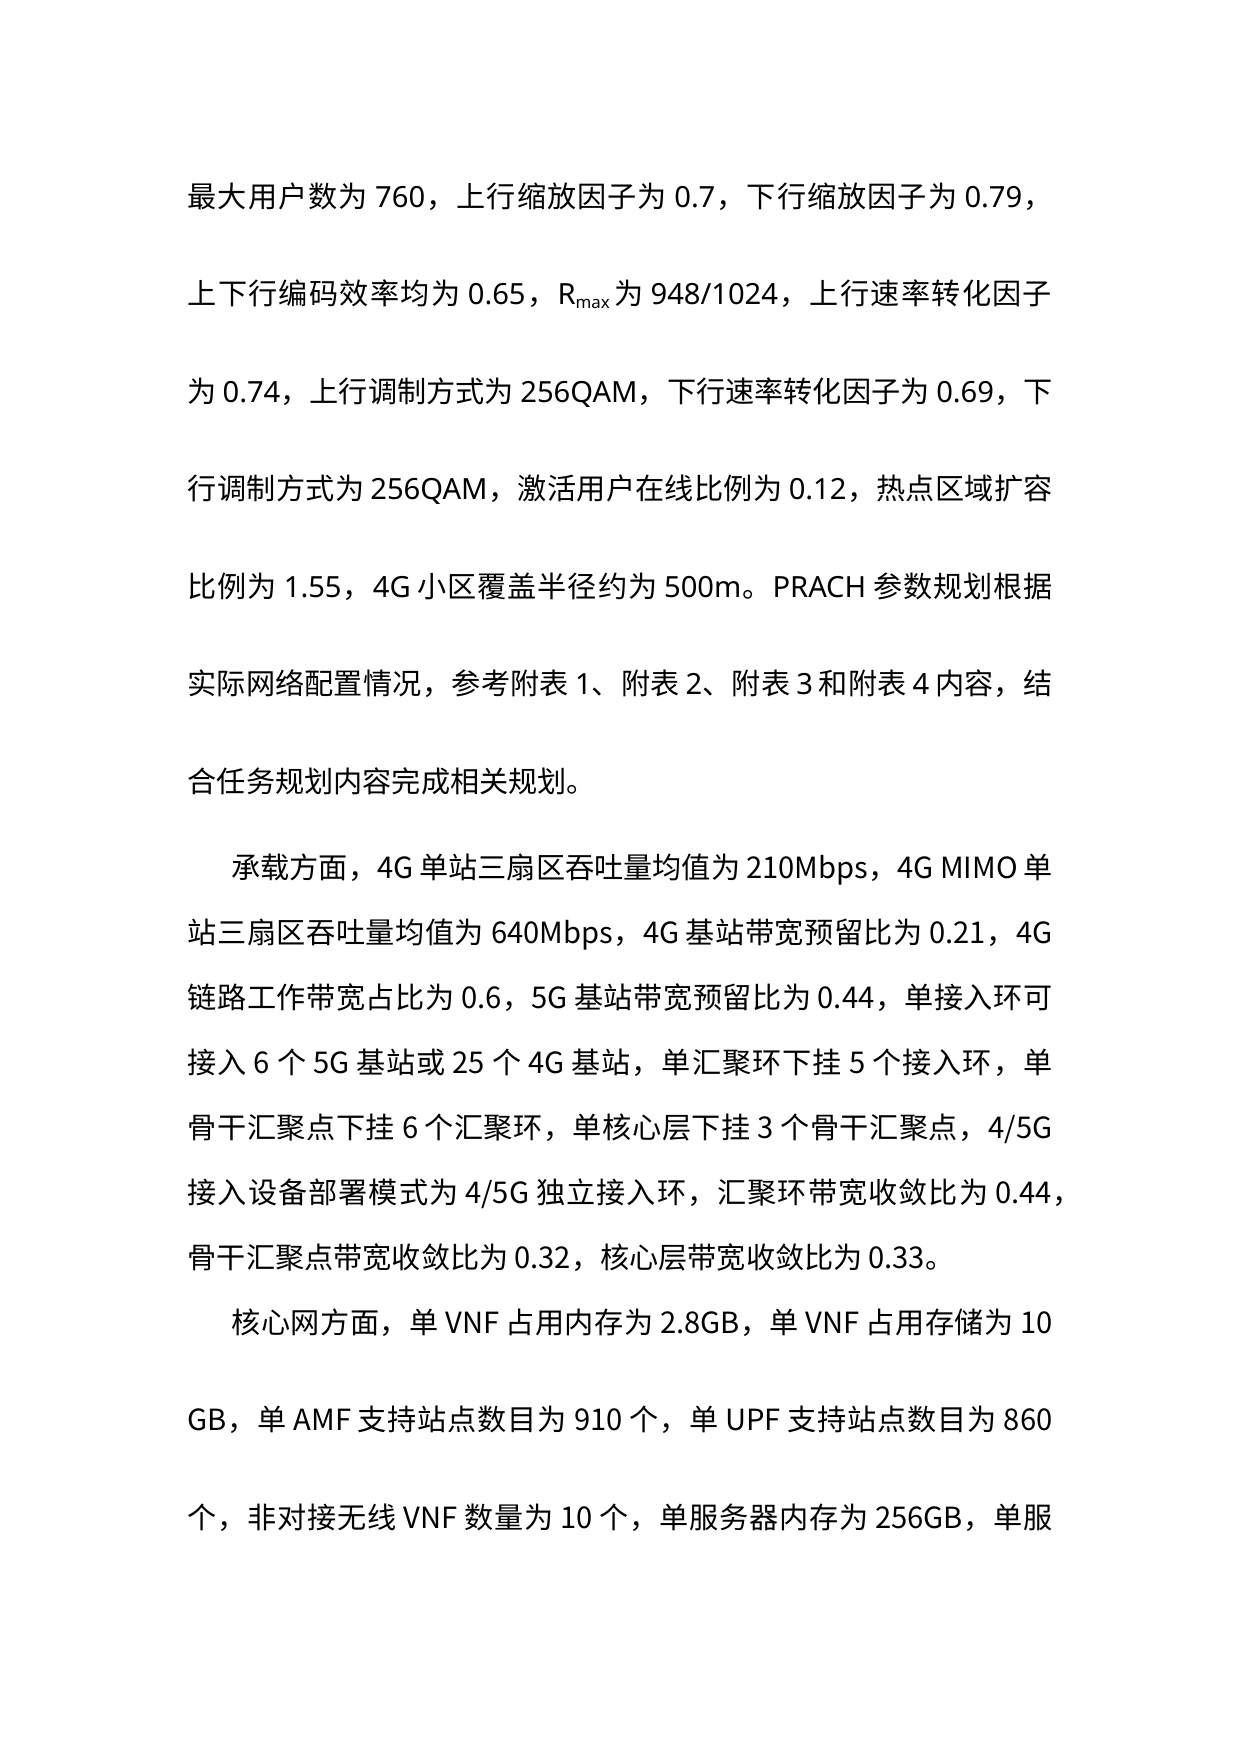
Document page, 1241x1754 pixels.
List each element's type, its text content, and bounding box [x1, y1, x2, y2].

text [187, 162, 1053, 812]
text 承载方面，4G单站三扇区吞吐量均值为210Mbps，4G MIMO单站三扇区吞吐量均值为640Mbps，4G基站带宽预留比为0.21，4G链路工作带宽占比为0.6，5G基站带宽预留比为0.44，单接入环可接入6个5G基站或25个4G基站，单汇聚环下挂5个接入环，单骨干汇聚点下挂6个汇聚环，单核心层下挂3个骨干汇聚点，4/5G接入设备部署模式为4/5G独立接入环，汇聚环带宽收敛比为0.44，骨干汇聚点带宽收敛比为0.32，核心层带宽收敛比为0.33。 [187, 833, 1053, 1288]
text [187, 1288, 1053, 1548]
